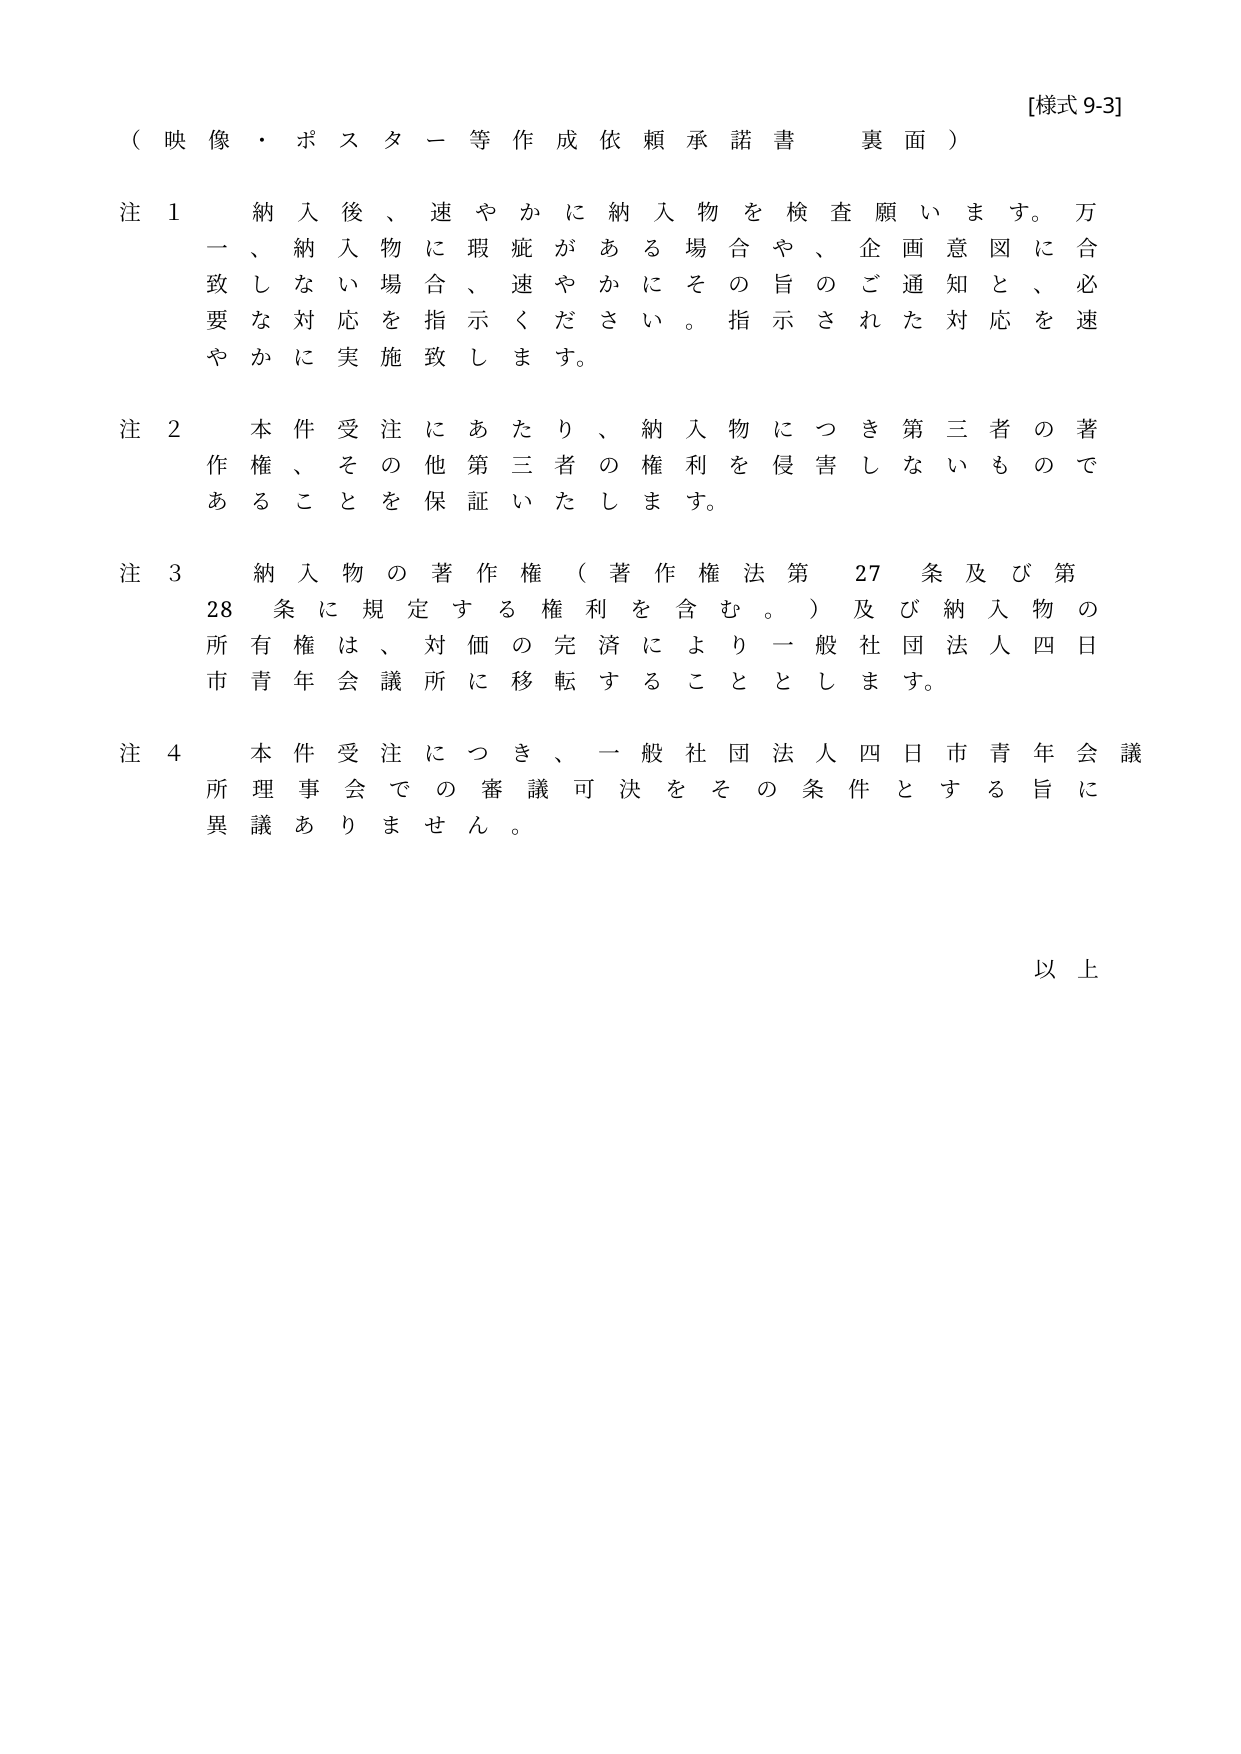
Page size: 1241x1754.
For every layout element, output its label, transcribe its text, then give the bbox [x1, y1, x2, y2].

text 以上 [119, 950, 1121, 986]
text 注２ 本件受注にあたり、納入物につき第三者の著作権、その他第三者の権利を侵害しないものであることを保証いたします。 [119, 409, 1121, 518]
text 注３ 納入物の著作権（著作権法第27条及び第28条に規定する権利を含む。）及び納入物の所有権は、対価の完済により一般社団法人四日市青年会議所に移転することとします。 [119, 554, 1121, 698]
text 注４ 本件受注につき、一般社団法人四日市青年会議所理事会での審議可決をその条件とする旨に 異議ありません。 [119, 734, 1121, 842]
text 注１ 納入後、速やかに納入物を検査願います。万一、納入物に瑕疵がある場合や、企画意図に合致しない場合、速やかにその旨のご通知と、必要な対応を指示ください。指示された対応を速やかに実施致します。 [119, 193, 1121, 373]
text （映像・ポスター等作成依頼承諾書 裏面） [119, 121, 1121, 157]
